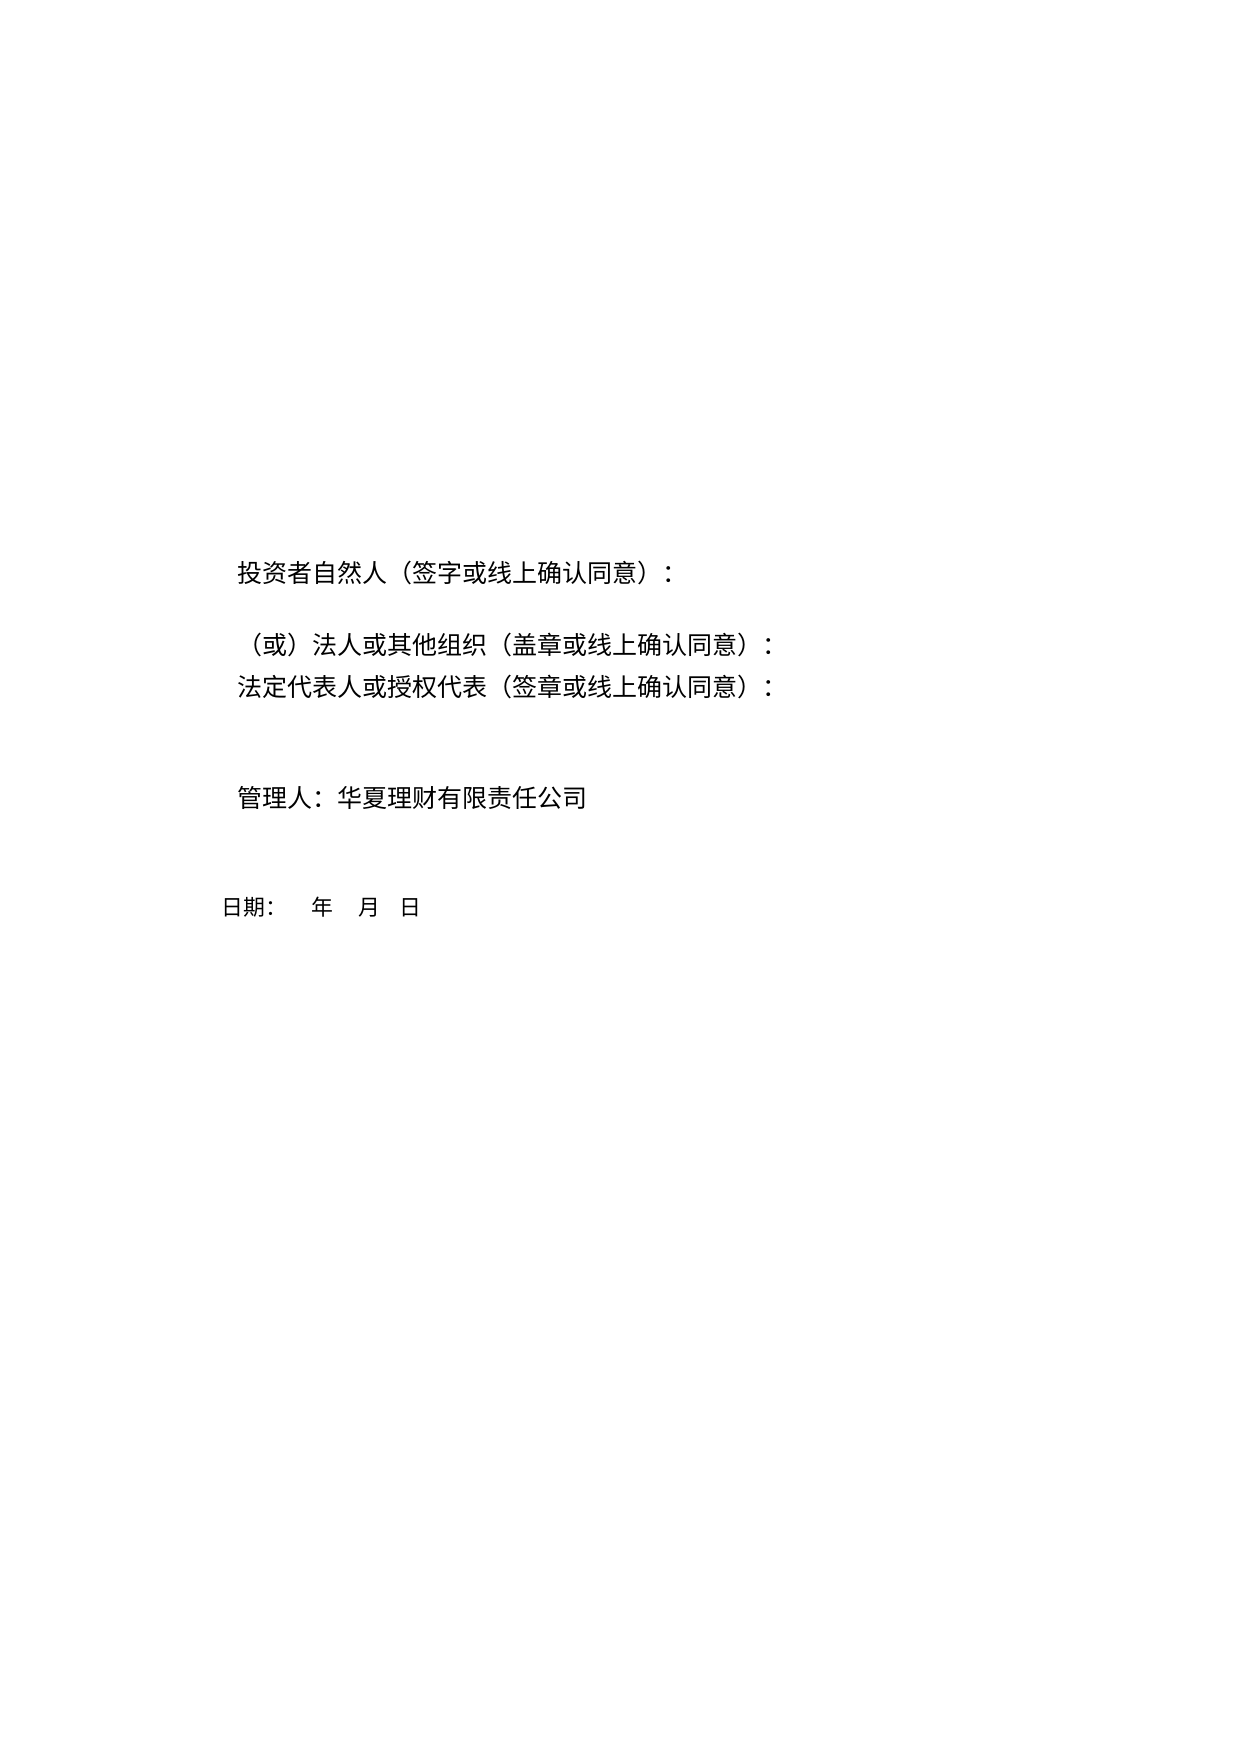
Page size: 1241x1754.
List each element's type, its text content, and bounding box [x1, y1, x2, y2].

text 管理人：华夏理财有限责任公司 [187, 778, 1053, 815]
text 投资者自然人（签字或线上确认同意）： [187, 554, 1053, 590]
text 法定代表人或授权代表（签章或线上确认同意）： [187, 667, 1053, 703]
text 日期： 年 月 日 [187, 889, 1053, 922]
text （或）法人或其他组织（盖章或线上确认同意）： [187, 626, 1053, 662]
